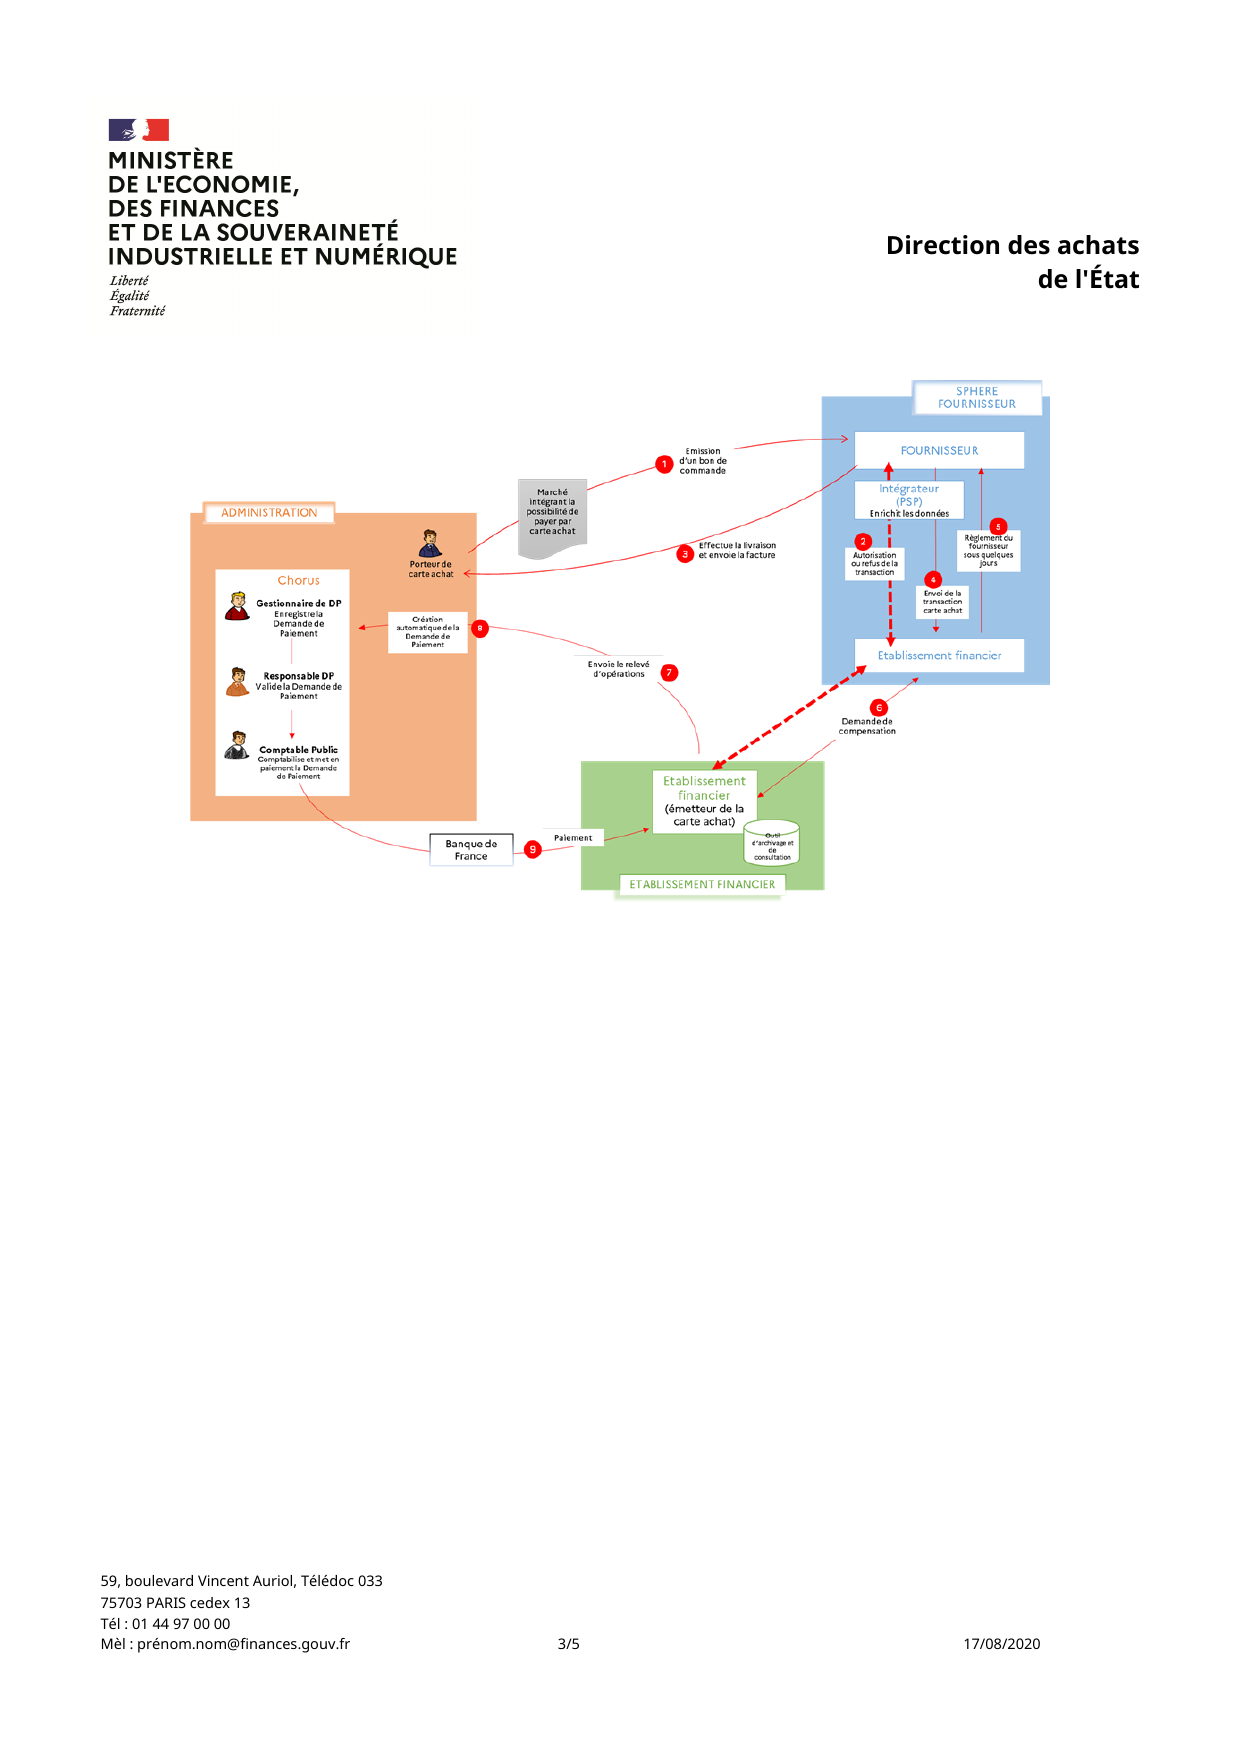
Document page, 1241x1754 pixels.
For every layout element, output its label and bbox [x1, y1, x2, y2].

picture [190, 380, 1050, 906]
picture [87, 97, 478, 337]
